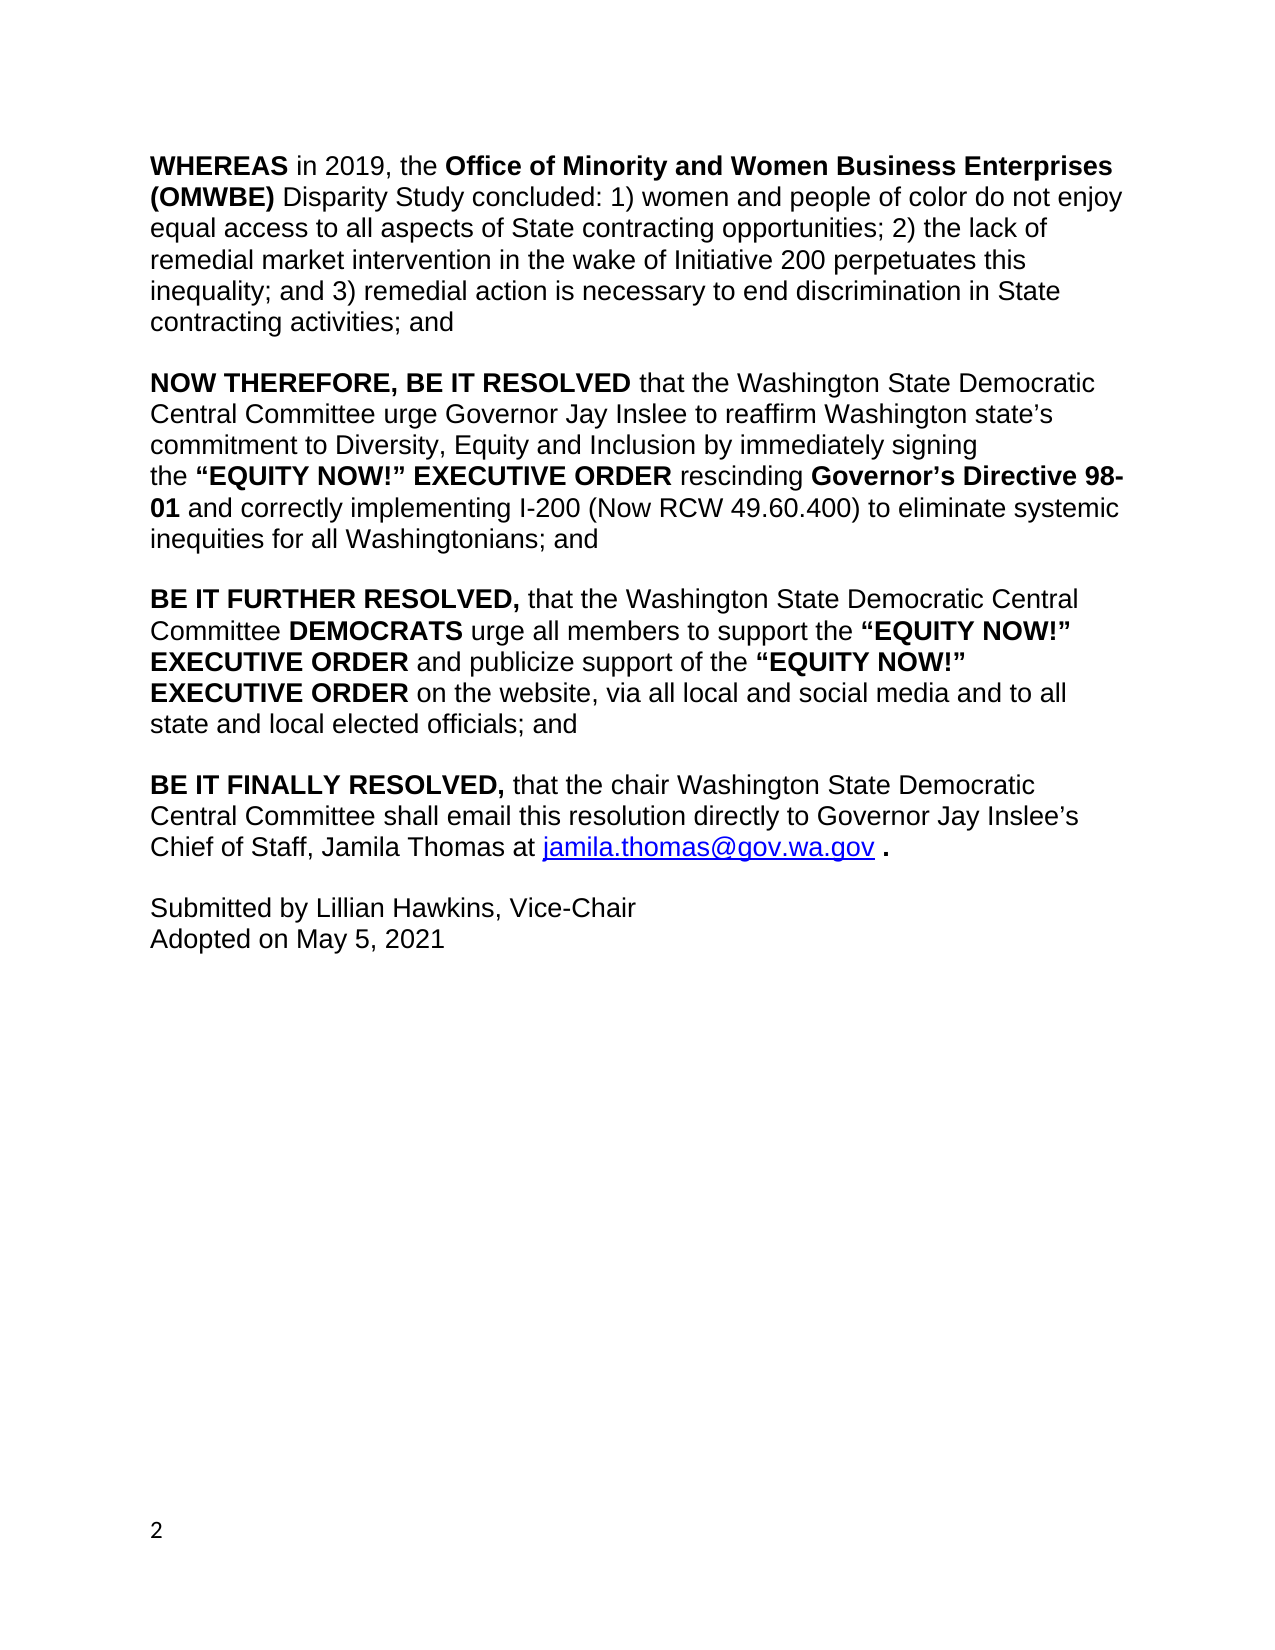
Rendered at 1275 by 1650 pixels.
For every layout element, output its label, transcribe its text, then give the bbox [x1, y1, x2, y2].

text BE IT FURTHER RESOLVED, that the Washington State Democratic Central Committee DEMOCRATS urge all members to support the “EQUITY NOW!” EXECUTIVE ORDER and publicize support of the “EQUITY NOW!” EXECUTIVE ORDER on the website, via all local and social media and to all state and local elected officials; and [150, 583, 1125, 739]
text BE IT FINALLY RESOLVED, that the chair Washington State Democratic Central Committee shall email this resolution directly to Governor Jay Inslee’s Chief of Staff, Jamila Thomas at jamila.thomas@gov.wa.gov . [150, 769, 1125, 862]
text WHEREAS in 2019, the Office of Minority and Women Business Enterprises (OMWBE) Disparity Study concluded: 1) women and people of color do not enjoy equal access to all aspects of State contracting opportunities; 2) the lack of remedial market intervention in the wake of Initiative 200 perpetuates this inequality; and 3) remedial action is necessary to end discrimination in State contracting activities; and [150, 150, 1125, 337]
text Submitted by Lillian Hawkins, Vice-Chair [150, 892, 1125, 923]
text NOW THEREFORE, BE IT RESOLVED that the Washington State Democratic Central Committee urge Governor Jay Inslee to reaffirm Washington state’s commitment to Diversity, Equity and Inclusion by immediately signing the “EQUITY NOW!” EXECUTIVE ORDER rescinding Governor’s Directive 98-01 and correctly implementing I-200 (Now RCW 49.60.400) to eliminate systemic inequities for all Washingtonians; and [150, 367, 1125, 554]
text Adopted on May 5, 2021 [150, 923, 1125, 954]
